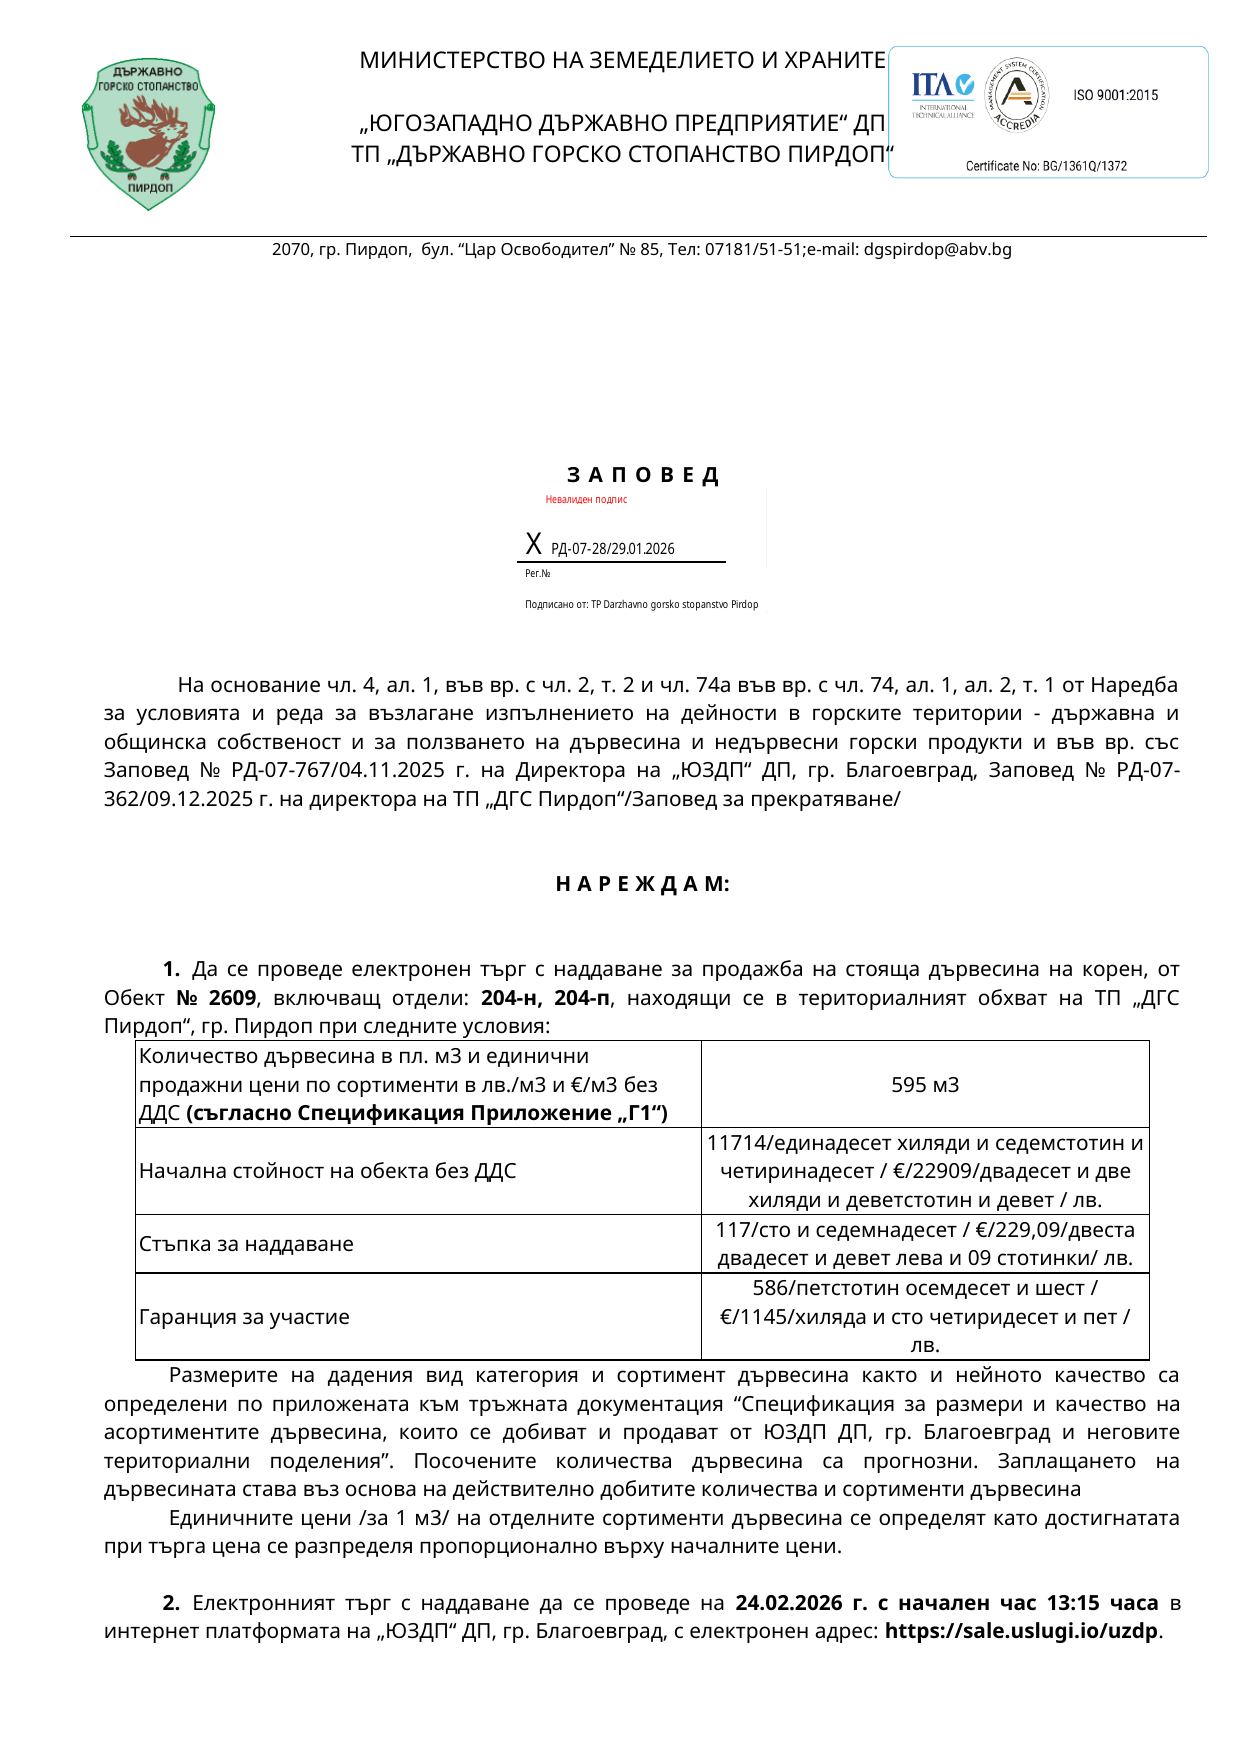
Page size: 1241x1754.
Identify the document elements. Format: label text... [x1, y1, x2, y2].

table_header [971, 44, 1207, 236]
text 2070, гр. Пирдоп, бул. “Цар Освободител” № 85, Тел: 07181/51-51;е-mail: dgspirdop@abv.bg [103, 237, 1181, 260]
text Размерите на дадения вид категория и сортимент дървесина както и нейното качество са определени по приложената към тръжната документация “Спецификация за размери и качество на асортиментите дървесина, които се добиват и продават от ЮЗДП ДП, гр. Благоевград и неговите териториални поделения”. Посочените количества дървесина са прогнозни. Заплащането на дървесината става въз основа на действително добитите количества и сортименти дървесина [103, 1360, 1181, 1503]
text ЗАПОВЕД [103, 460, 1181, 488]
table_header МИНИСТЕРСТВО НА ЗЕМЕДЕЛИЕТО И ХРАНИТЕ „ЮГОЗАПАДНО ДЪРЖАВНО ПРЕДПРИЯТИЕ“ ДП ТП „ДЪРЖАВНО ГОРСКО СТОПАНСТВО ПИРДОП“ [275, 44, 971, 236]
table_cell 117/сто и седемнадесет / €/229,09/двеста двадесет и девет лева и 09 стотинки/ лв. [702, 1215, 1149, 1272]
text На основание чл. 4, ал. 1, във вр. с чл. 2, т. 2 и чл. 74а във вр. с чл. 74, ал. 1, ал. 2, т. 1 от Наредба за условията и реда за възлагане изпълнението на дейности в горските територии - държавна и общинска собственост и за ползването на дървесина и недървесни горски продукти и във вр. със Заповед № РД-07-767/04.11.2025 г. на Директора на „ЮЗДП“ ДП, гр. Благоевград, Заповед № РД-07-362/09.12.2025 г. на директора на ТП „ДГС Пирдоп“/Заповед за прекратяване/ [103, 670, 1181, 812]
table_header Количество дървесина в пл. м3 и единични продажни цени по сортименти в лв./м3 и €/м3 без ДДС (съгласно Спецификация Приложение „Г1“) [136, 1041, 701, 1127]
table_cell Начална стойност на обекта без ДДС [136, 1128, 701, 1213]
table_cell Гаранция за участие [136, 1274, 701, 1359]
list Електронният търг с наддаване да се проведе на 24.02.2026 г. с начален час 13:15 часа в интернет платформата на „ЮЗДП“ ДП, гр. Благоевград, с електронен адрес: https://sale.uslugi.io/uzdp. [103, 1588, 1181, 1645]
text НАРЕЖДАМ: [103, 869, 1181, 898]
table_header [70, 44, 274, 236]
table_cell 586/петстотин осемдесет и шест / €/1145/хиляда и сто четиридесет и пет / лв. [702, 1274, 1149, 1359]
table_cell Стъпка за наддаване [136, 1215, 701, 1272]
text Единичните цени /за 1 м3/ на отделните сортименти дървесина се определят като достигнатата при търга цена се разпределя пропорционално върху началните цени. [103, 1503, 1181, 1559]
list Да се проведе електронен търг с наддаване за продажба на стояща дървесина на корен, от Обект № 2609, включващ отдели: 204-н, 204-п, находящи се в териториалният обхват на ТП „ДГС Пирдоп“, гр. Пирдоп при следните условия: [103, 954, 1181, 1040]
table_header 595 м3 [702, 1041, 1149, 1127]
picture [81, 58, 216, 211]
table_cell 11714/единадесет хиляди и седемстотин и четиринадесет / €/22909/двадесет и две хиляди и деветстотин и девет / лв. [702, 1128, 1149, 1213]
